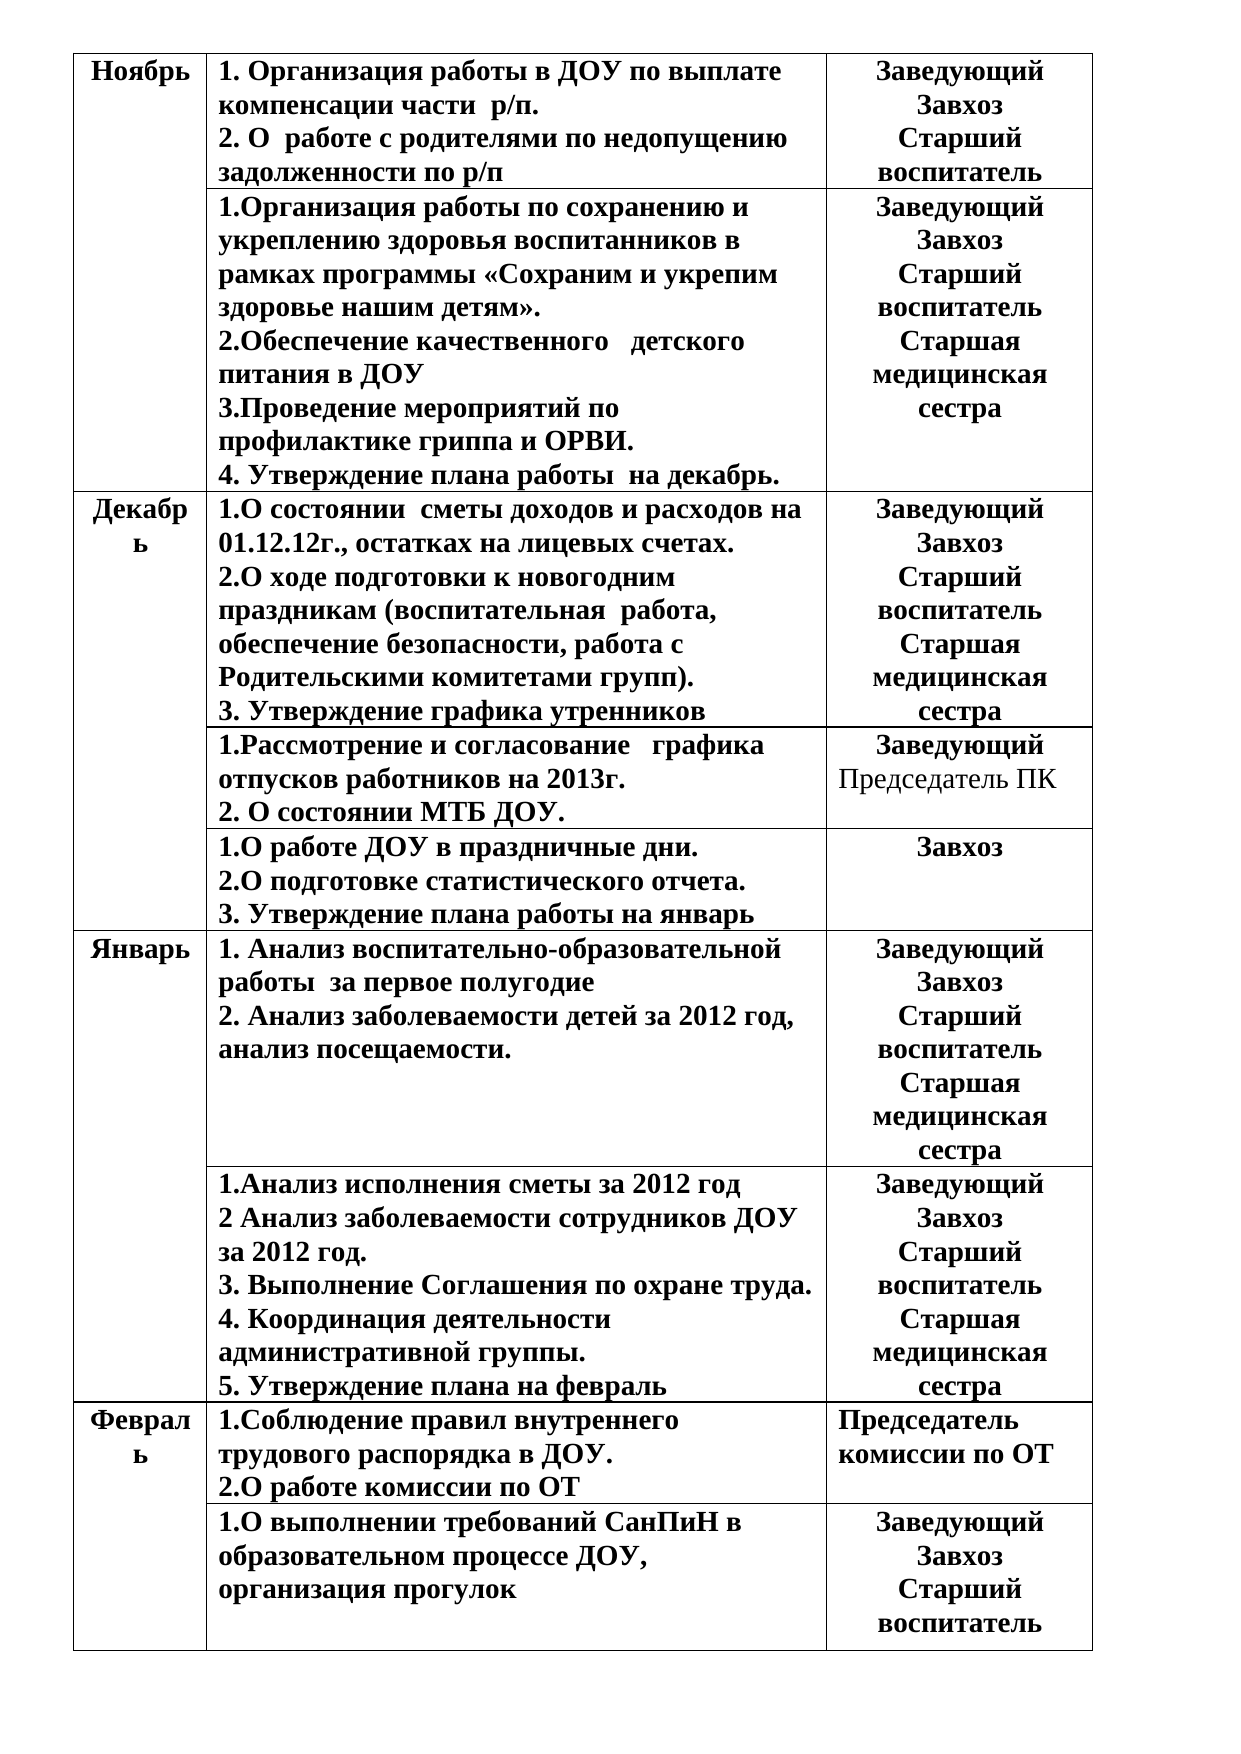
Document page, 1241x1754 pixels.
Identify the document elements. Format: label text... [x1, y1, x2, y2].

table_cell 1.Соблюдение правил внутреннего трудового распорядка в ДОУ. 2.О работе комиссии по ОТ [207, 1403, 826, 1503]
table_cell Ноябрь [74, 54, 206, 491]
table_cell 1. Анализ воспитательно-образовательной работы за первое полугодие 2. Анализ заболеваемости детей за 2012 год, анализ посещаемости. [207, 931, 826, 1166]
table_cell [827, 1504, 1092, 1650]
table_cell 1.О состоянии сметы доходов и расходов на 01.12.12г., остатках на лицевых счетах. 2.О ходе подготовки к новогодним праздникам (воспитательная работа, обеспечение безопасности, работа с Родительскими комитетами групп). 3. Утверждение графика утренников [207, 492, 826, 726]
table_cell Февраль [74, 1403, 206, 1650]
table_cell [207, 1504, 826, 1650]
table_cell Декабрь [74, 492, 206, 930]
table_cell Председатель комиссии по ОТ [827, 1403, 1092, 1503]
table_cell 1.О работе ДОУ в праздничные дни. 2.О подготовке статистического отчета. 3. Утверждение плана работы на январь [207, 829, 826, 930]
table_cell Завхоз [827, 829, 1092, 930]
table_cell 1.Анализ исполнения сметы за 2012 год 2 Анализ заболеваемости сотрудников ДОУ за 2012 год. 3. Выполнение Соглашения по охране труда. 4. Координация деятельности административной группы. 5. Утверждение плана на февраль [207, 1167, 826, 1401]
table_cell Заведующий Завхоз Старший воспитатель Старшая медицинская сестра [827, 1167, 1092, 1401]
table_cell 1.Организация работы по сохранению и укреплению здоровья воспитанников в рамках программы «Сохраним и укрепим здоровье нашим детям». 2.Обеспечение качественного детского питания в ДОУ 3.Проведение мероприятий по профилактике гриппа и ОРВИ. 4. Утверждение плана работы на декабрь. [207, 189, 826, 491]
table_cell Заведующий Завхоз Старший воспитатель Старшая медицинская сестра [827, 492, 1092, 726]
table_cell Заведующий Председатель ПК [827, 728, 1092, 828]
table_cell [827, 54, 1092, 188]
table_cell Заведующий Завхоз Старший воспитатель Старшая медицинская сестра [827, 931, 1092, 1166]
table_cell 1.Рассмотрение и согласование графика отпусков работников на 2013г. 2. О состоянии МТБ ДОУ. [207, 728, 826, 828]
table_cell 1. Организация работы в ДОУ по выплате компенсации части р/п. 2. О работе с родителями по недопущению задолженности по р/п [207, 54, 826, 188]
table_cell Заведующий Завхоз Старший воспитатель Старшая медицинская сестра [827, 189, 1092, 491]
table_cell Январь [74, 931, 206, 1401]
